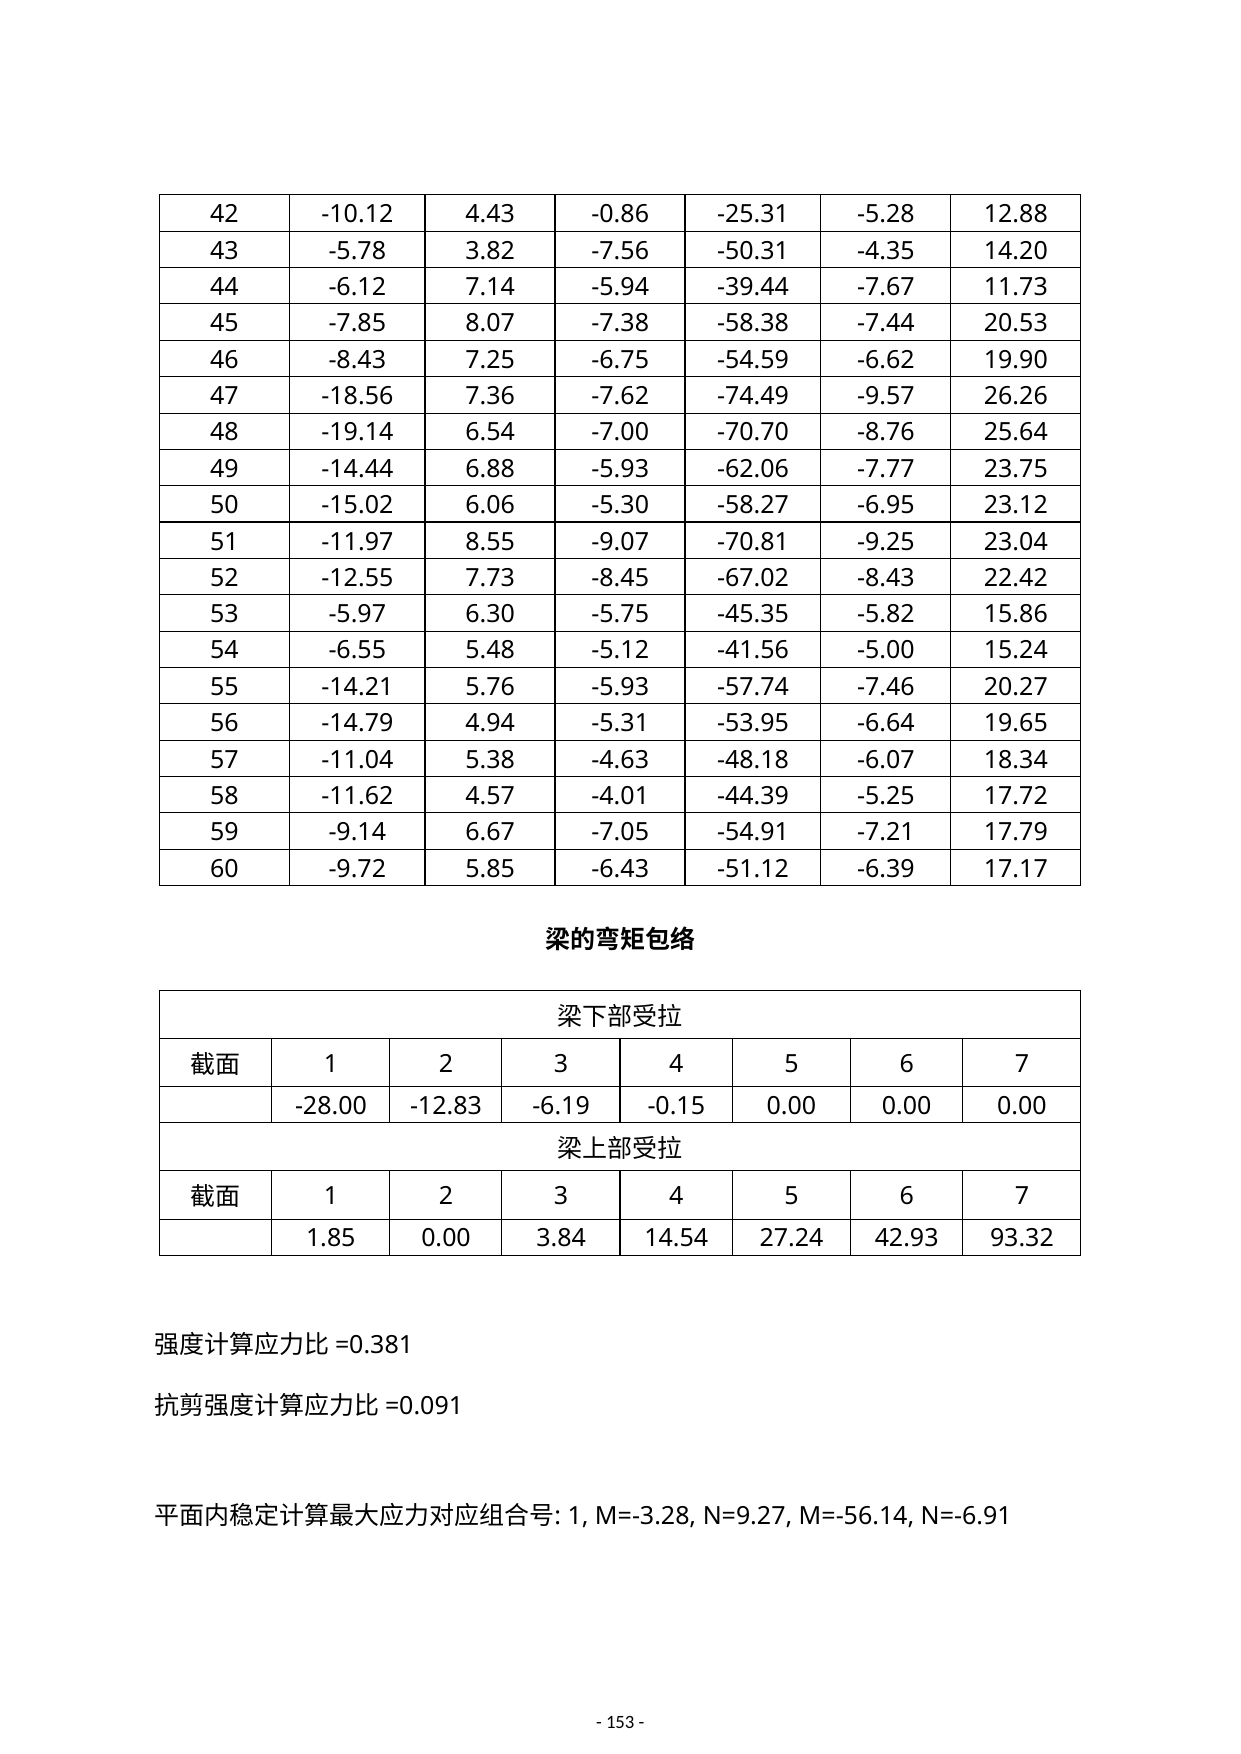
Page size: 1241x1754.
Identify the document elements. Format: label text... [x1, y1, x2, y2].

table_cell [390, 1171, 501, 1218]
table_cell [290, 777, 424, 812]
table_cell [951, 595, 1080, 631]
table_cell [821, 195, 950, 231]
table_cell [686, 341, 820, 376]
text 抗剪强度计算应力比 =0.091 [148, 1380, 1093, 1427]
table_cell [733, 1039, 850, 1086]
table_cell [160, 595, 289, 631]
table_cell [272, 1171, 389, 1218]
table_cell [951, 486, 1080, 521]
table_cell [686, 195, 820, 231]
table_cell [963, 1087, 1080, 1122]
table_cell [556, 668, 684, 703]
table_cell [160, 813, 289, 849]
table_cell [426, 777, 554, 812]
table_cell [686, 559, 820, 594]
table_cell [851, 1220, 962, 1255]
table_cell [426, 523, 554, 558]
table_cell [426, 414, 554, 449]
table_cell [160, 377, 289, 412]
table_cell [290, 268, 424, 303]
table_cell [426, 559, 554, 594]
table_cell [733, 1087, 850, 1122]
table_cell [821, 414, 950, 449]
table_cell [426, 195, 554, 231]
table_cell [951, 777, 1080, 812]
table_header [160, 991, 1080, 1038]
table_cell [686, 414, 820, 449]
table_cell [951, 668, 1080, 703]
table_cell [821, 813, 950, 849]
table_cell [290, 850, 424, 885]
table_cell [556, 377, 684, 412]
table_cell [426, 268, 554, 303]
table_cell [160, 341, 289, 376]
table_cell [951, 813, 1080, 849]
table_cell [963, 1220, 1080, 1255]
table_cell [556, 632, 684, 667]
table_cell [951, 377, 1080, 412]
text 梁的弯矩包络 [148, 914, 1093, 961]
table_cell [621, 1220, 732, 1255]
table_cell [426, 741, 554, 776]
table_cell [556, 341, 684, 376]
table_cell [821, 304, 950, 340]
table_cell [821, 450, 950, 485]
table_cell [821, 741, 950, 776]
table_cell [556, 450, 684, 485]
text 平面内稳定计算最大应力对应组合号: 1, M=-3.28, N=9.27, M=-56.14, N=-6.91 [148, 1490, 1093, 1537]
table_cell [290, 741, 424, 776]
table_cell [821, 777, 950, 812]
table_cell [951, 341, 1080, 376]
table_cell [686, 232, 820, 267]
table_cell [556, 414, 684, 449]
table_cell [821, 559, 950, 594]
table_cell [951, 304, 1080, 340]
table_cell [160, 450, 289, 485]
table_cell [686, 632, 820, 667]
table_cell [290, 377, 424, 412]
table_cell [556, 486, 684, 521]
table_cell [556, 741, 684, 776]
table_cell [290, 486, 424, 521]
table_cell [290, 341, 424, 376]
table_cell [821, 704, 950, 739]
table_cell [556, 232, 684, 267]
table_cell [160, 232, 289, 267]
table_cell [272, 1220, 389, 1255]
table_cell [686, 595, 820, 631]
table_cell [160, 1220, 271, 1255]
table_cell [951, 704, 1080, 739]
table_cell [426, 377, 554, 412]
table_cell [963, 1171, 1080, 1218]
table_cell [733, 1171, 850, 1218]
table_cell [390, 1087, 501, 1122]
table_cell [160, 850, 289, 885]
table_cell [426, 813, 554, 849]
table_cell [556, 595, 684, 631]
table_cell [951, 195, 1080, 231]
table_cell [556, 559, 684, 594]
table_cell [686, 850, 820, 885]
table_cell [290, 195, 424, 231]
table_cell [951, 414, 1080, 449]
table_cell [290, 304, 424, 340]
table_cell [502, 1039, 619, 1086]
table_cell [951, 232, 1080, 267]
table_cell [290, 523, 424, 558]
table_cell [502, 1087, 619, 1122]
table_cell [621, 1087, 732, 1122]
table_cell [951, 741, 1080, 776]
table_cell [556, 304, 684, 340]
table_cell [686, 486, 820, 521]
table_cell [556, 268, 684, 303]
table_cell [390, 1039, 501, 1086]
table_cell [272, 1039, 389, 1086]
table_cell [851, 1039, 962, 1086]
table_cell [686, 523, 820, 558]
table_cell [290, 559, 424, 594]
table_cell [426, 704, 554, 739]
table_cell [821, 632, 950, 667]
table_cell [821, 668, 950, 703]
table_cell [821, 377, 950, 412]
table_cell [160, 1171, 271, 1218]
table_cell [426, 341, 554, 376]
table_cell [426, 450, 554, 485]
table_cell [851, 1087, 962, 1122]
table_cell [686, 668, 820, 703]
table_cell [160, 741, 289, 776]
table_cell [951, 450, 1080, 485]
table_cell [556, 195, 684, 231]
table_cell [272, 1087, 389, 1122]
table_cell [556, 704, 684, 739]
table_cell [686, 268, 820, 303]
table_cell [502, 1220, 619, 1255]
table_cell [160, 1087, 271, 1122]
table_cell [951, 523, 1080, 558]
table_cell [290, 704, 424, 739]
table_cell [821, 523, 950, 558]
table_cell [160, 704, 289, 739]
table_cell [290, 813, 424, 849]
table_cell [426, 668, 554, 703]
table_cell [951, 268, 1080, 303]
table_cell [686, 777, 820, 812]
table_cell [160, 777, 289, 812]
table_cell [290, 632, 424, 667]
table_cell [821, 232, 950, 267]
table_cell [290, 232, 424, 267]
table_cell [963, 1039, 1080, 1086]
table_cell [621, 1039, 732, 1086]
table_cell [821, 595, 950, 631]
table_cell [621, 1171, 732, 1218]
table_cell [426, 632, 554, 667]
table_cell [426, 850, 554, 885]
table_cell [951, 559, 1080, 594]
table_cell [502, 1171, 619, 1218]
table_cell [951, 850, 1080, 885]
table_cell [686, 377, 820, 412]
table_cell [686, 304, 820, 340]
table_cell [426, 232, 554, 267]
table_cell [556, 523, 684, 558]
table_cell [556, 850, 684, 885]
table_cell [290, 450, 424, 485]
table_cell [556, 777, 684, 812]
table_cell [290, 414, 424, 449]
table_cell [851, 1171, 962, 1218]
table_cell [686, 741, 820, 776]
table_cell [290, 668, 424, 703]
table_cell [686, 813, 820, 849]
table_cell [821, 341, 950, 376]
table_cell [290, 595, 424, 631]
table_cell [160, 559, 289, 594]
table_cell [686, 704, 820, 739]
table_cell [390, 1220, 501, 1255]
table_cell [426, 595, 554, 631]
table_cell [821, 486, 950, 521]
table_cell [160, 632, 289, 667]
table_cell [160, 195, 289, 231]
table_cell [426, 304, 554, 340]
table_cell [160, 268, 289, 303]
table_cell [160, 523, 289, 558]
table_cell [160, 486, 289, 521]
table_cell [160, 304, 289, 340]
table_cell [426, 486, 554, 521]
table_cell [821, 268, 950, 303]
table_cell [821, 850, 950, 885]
text 强度计算应力比 =0.381 [148, 1319, 1093, 1366]
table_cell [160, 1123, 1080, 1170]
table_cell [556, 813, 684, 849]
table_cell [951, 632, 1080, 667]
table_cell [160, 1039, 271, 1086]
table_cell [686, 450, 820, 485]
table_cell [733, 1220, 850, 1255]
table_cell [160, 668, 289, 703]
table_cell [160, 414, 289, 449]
